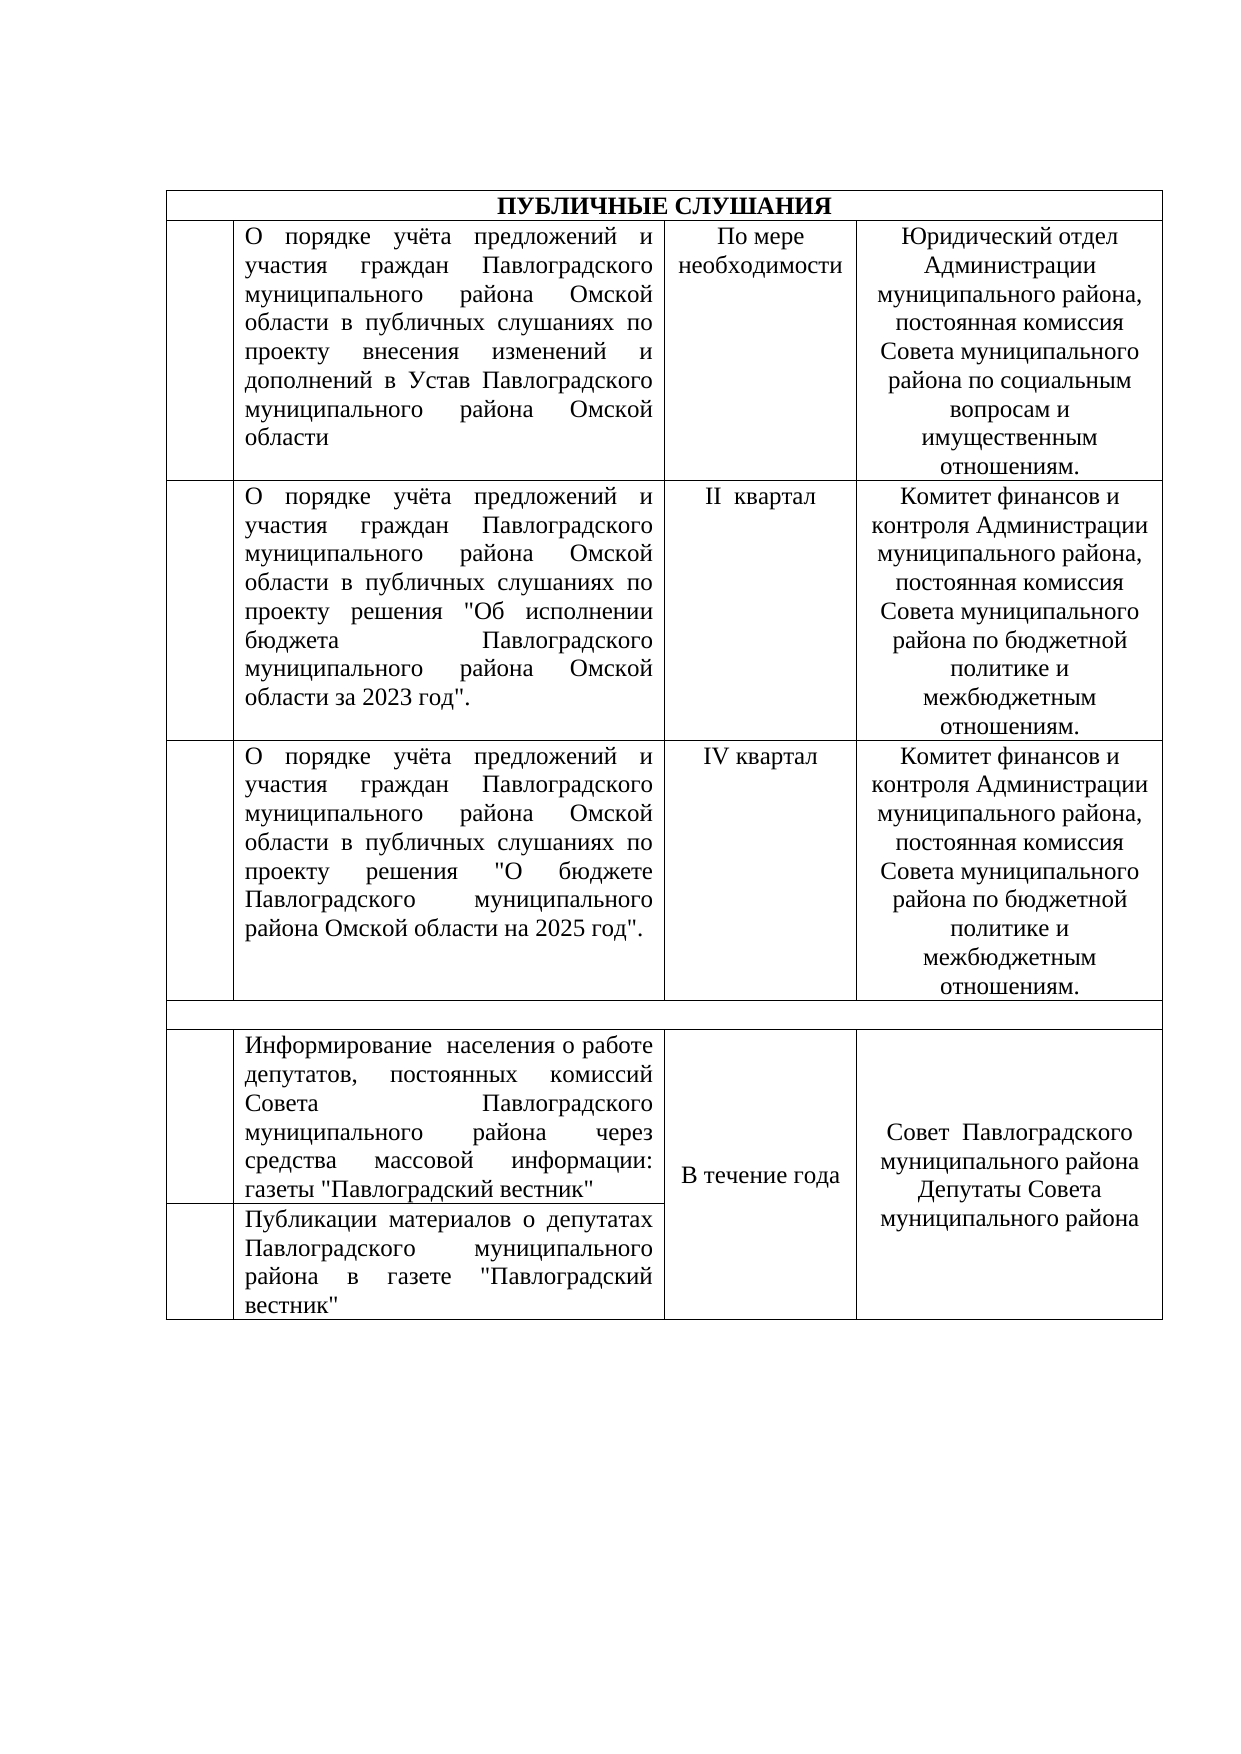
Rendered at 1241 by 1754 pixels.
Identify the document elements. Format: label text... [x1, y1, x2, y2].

table_cell [167, 1204, 233, 1319]
table_header ПУБЛИЧНЫЕ СЛУШАНИЯ [167, 191, 1162, 220]
table_cell Комитет финансов и контроля Администрации муниципального района, постоянная комиссия Совета муниципального района по бюджетной политике и межбюджетным отношениям. [857, 481, 1162, 740]
table_cell [167, 1001, 1162, 1029]
table_cell Комитет финансов и контроля Администрации муниципального района, постоянная комиссия Совета муниципального района по бюджетной политике и межбюджетным отношениям. [857, 741, 1162, 999]
table_cell О порядке учёта предложений и участия граждан Павлоградского муниципального района Омской области в публичных слушаниях по проекту внесения изменений и дополнений в Устав Павлоградского муниципального района Омской области [234, 221, 664, 480]
table_cell [167, 741, 233, 999]
table_cell Совет Павлоградского муниципального района Депутаты Совета муниципального района [857, 1030, 1162, 1319]
table_cell В течение года [665, 1030, 856, 1319]
table_cell [167, 1030, 233, 1203]
table_cell Информирование населения о работе депутатов, постоянных комиссий Совета Павлоградского муниципального района через средства массовой информации: газеты "Павлоградский вестник" [234, 1030, 664, 1203]
table_cell О порядке учёта предложений и участия граждан Павлоградского муниципального района Омской области в публичных слушаниях по проекту решения "Об исполнении бюджета Павлоградского муниципального района Омской области за 2023 год". [234, 481, 664, 740]
table_cell По мере необходимости [665, 221, 856, 480]
table_cell IV квартал [665, 741, 856, 999]
table_cell О порядке учёта предложений и участия граждан Павлоградского муниципального района Омской области в публичных слушаниях по проекту решения "О бюджете Павлоградского муниципального района Омской области на 2025 год". [234, 741, 664, 999]
table_cell Юридический отдел Администрации муниципального района, постоянная комиссия Совета муниципального района по социальным вопросам и имущественным отношениям. [857, 221, 1162, 480]
table_cell II квартал [665, 481, 856, 740]
table_cell [167, 481, 233, 740]
table_cell [167, 221, 233, 480]
table_cell Публикации материалов о депутатах Павлоградского муниципального района в газете "Павлоградский вестник" [234, 1204, 664, 1319]
